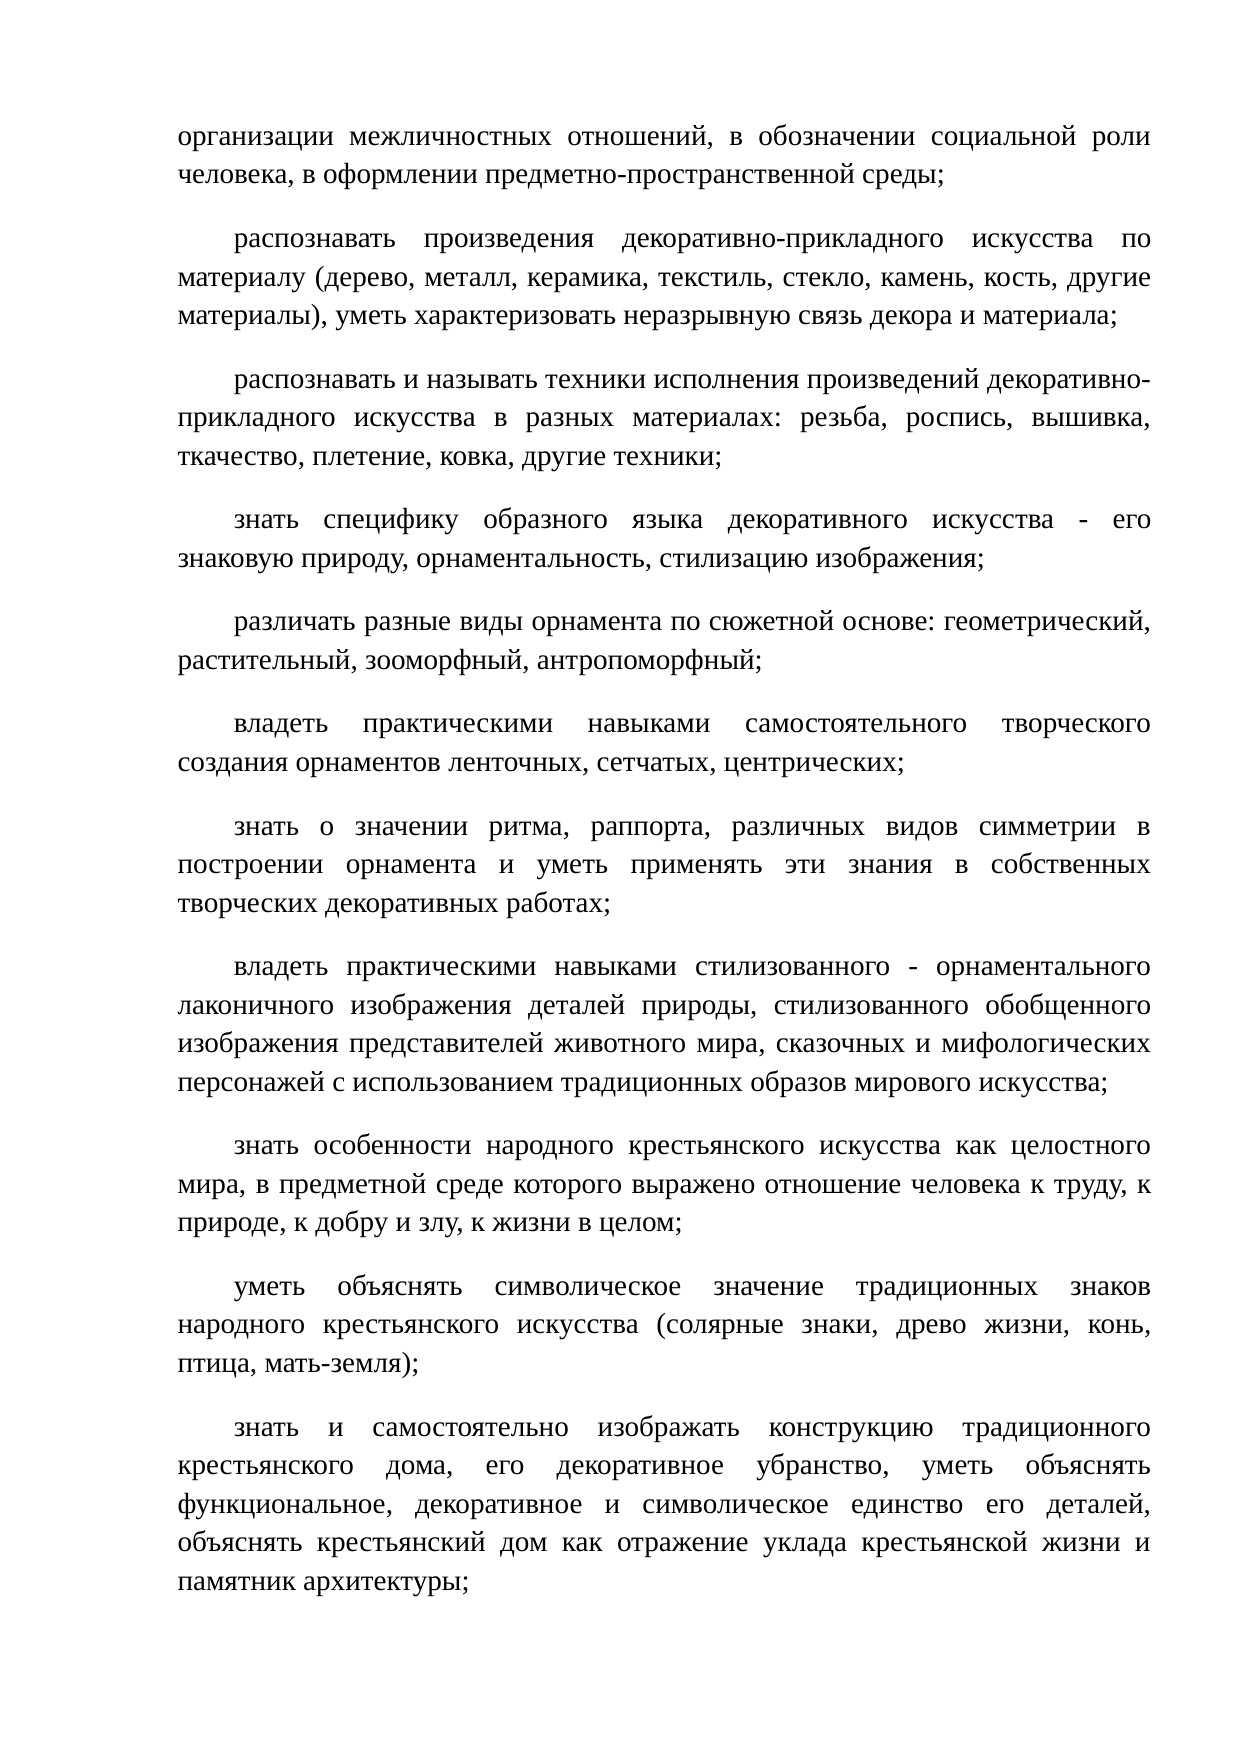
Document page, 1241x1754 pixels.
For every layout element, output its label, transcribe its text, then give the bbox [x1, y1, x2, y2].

text знать о значении ритма, раппорта, различных видов симметрии в построении орнамента и уметь применять эти знания в собственных творческих декоративных работах; [177, 808, 1152, 918]
text уметь объяснять символическое значение традиционных знаков народного крестьянского искусства (солярные знаки, древо жизни, конь, птица, мать-земля); [177, 1268, 1152, 1379]
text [177, 118, 1152, 190]
text различать разные виды орнамента по сюжетной основе: геометрический, растительный, зооморфный, антропоморфный; [177, 603, 1152, 676]
text владеть практическими навыками стилизованного - орнаментального лаконичного изображения деталей природы, стилизованного обобщенного изображения представителей животного мира, сказочных и мифологических персонажей с использованием традиционных образов мирового искусства; [177, 948, 1152, 1097]
text знать особенности народного крестьянского искусства как целостного мира, в предметной среде которого выражено отношение человека к труду, к природе, к добру и злу, к жизни в целом; [177, 1127, 1152, 1238]
text владеть практическими навыками самостоятельного творческого создания орнаментов ленточных, сетчатых, центрических; [177, 706, 1152, 778]
text распознавать и называть техники исполнения произведений декоративно-прикладного искусства в разных материалах: резьба, роспись, вышивка, ткачество, плетение, ковка, другие техники; [177, 361, 1152, 471]
text знать и самостоятельно изображать конструкцию традиционного крестьянского дома, его декоративное убранство, уметь объяснять функциональное, декоративное и символическое единство его деталей, объяснять крестьянский дом как отражение уклада крестьянской жизни и памятник архитектуры; [177, 1409, 1152, 1596]
text знать специфику образного языка декоративного искусства - его знаковую природу, орнаментальность, стилизацию изображения; [177, 501, 1152, 573]
text распознавать произведения декоративно-прикладного искусства по материалу (дерево, металл, керамика, текстиль, стекло, камень, кость, другие материалы), уметь характеризовать неразрывную связь декора и материала; [177, 220, 1152, 331]
